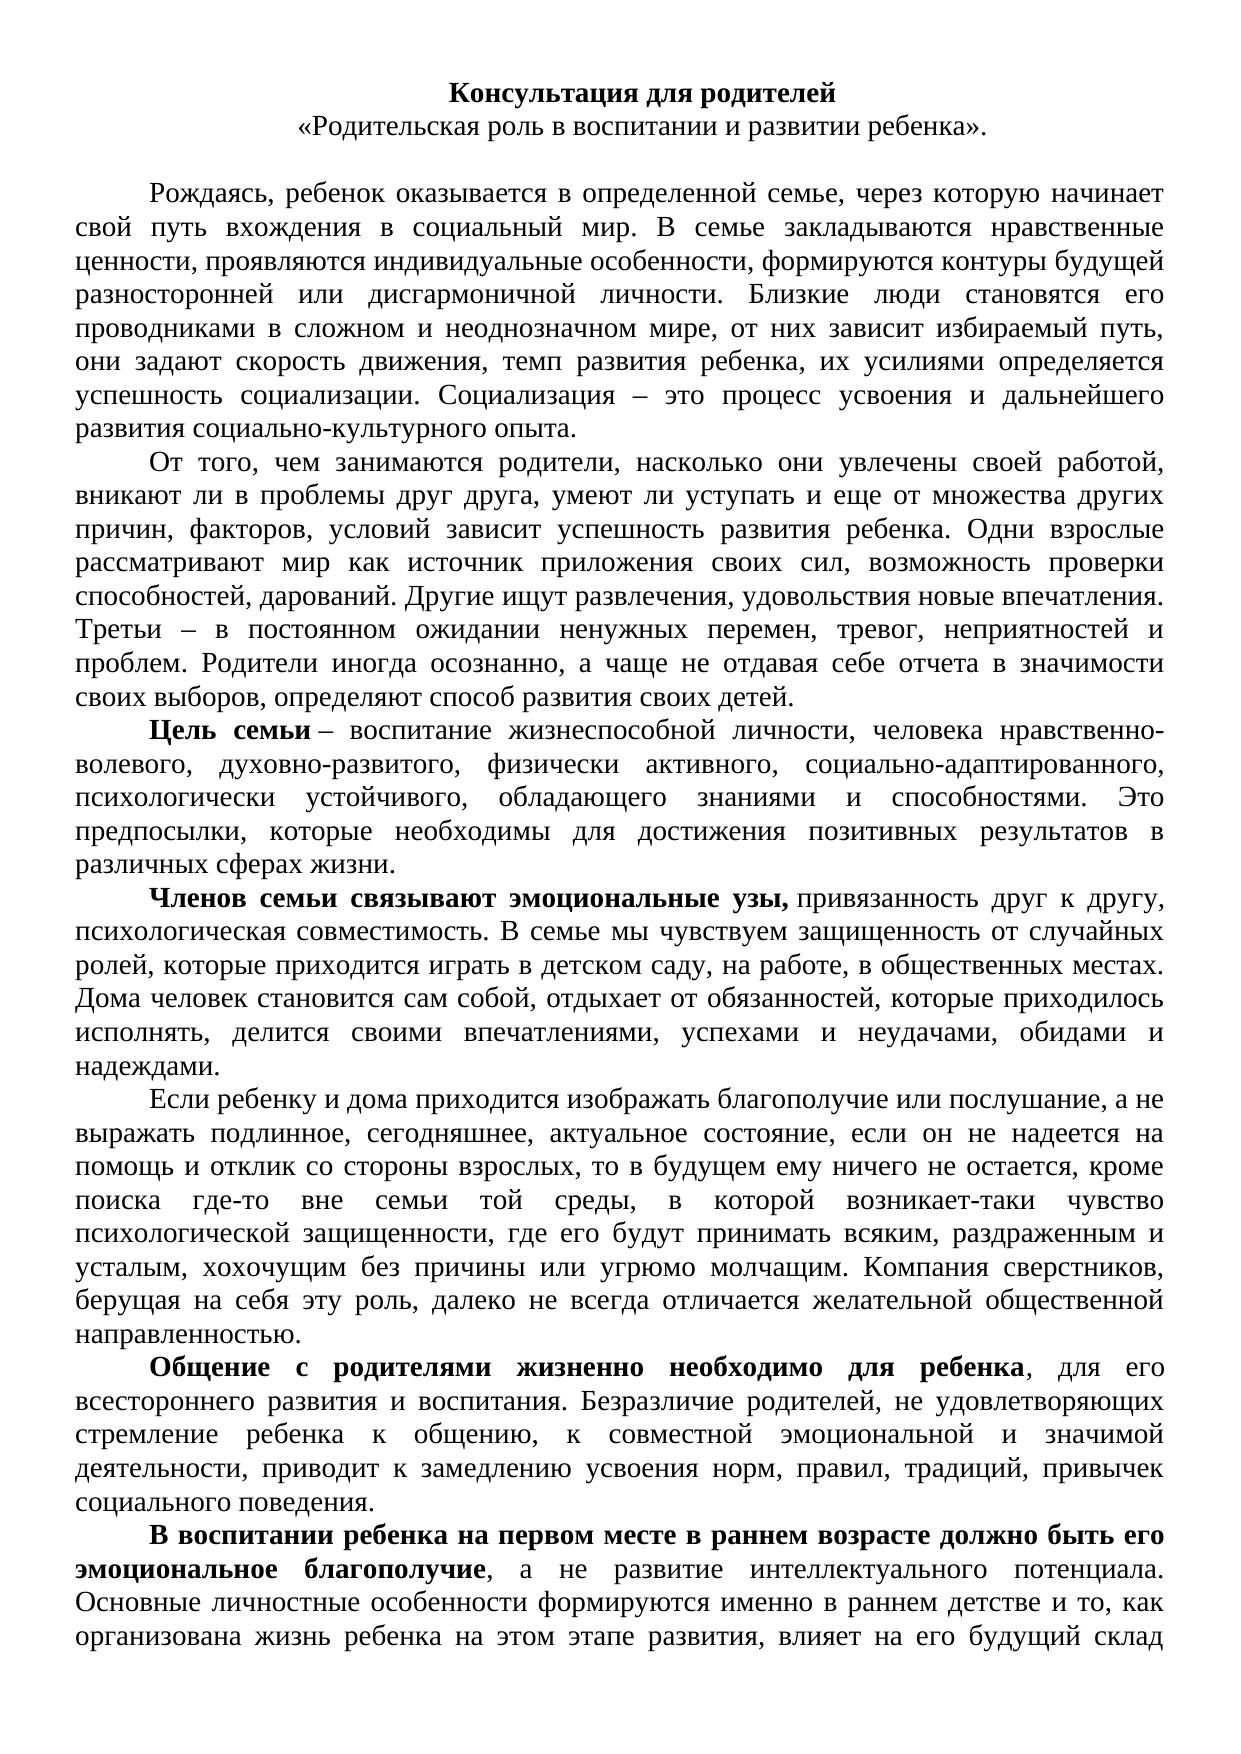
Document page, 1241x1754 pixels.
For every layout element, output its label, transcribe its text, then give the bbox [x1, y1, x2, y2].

text Членов семьи связывают эмоциональные узы, привязанность друг к другу, психологическая совместимость. В семье мы чувствуем защищенность от случайных ролей, которые приходится играть в детском саду, на работе, в общественных местах. Дома человек становится сам собой, отдыхает от обязанностей, которые приходилось исполнять, делится своими впечатлениями, успехами и неудачами, обидами и надеждами. [75, 880, 1165, 1081]
text Консультация для родителей [75, 75, 1165, 108]
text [75, 1517, 1165, 1651]
text От того, чем занимаются родители, насколько они увлечены своей работой, вникают ли в проблемы друг друга, умеют ли уступать и еще от множества других причин, факторов, условий зависит успешность развития ребенка. Одни взрослые рассматривают мир как источник приложения своих сил, возможность проверки способностей, дарований. Другие ищут развлечения, удовольствия новые впечатления. Третьи – в постоянном ожидании ненужных перемен, тревог, неприятностей и проблем. Родители иногда осознанно, а чаще не отдавая себе отчета в значимости своих выборов, определяют способ развития своих детей. [75, 444, 1165, 712]
text Цель семьи – воспитание жизнеспособной личности, человека нравственно-волевого, духовно-развитого, физически активного, социально-адаптированного, психологически устойчивого, обладающего знаниями и способностями. Это предпосылки, которые необходимы для достижения позитивных результатов в различных сферах жизни. [75, 712, 1165, 880]
text Рождаясь, ребенок оказывается в определенной семье, через которую начинает свой путь вхождения в социальный мир. В семье закладываются нравственные ценности, проявляются индивидуальные особенности, формируются контуры будущей разносторонней или дисгармоничной личности. Близкие люди становятся его проводниками в сложном и неоднозначном мире, от них зависит избираемый путь, они задают скорость движения, темп развития ребенка, их усилиями определяется успешность социализации. Социализация – это процесс усвоения и дальнейшего развития социально-культурного опыта. [75, 176, 1165, 444]
text Если ребенку и дома приходится изображать благополучие или послушание, а не выражать подлинное, сегодняшнее, актуальное состояние, если он не надеется на помощь и отклик со стороны взрослых, то в будущем ему ничего не остается, кроме поиска где-то вне семьи той среды, в которой возникает-таки чувство психологической защищенности, где его будут принимать всяким, раздраженным и усталым, хохочущим без причины или угрюмо молчащим. Компания сверстников, берущая на себя эту роль, далеко не всегда отличается желательной общественной направленностью. [75, 1081, 1165, 1349]
text Общение с родителями жизненно необходимо для ребенка, для его всестороннего развития и воспитания. Безразличие родителей, не удовлетворяющих стремление ребенка к общению, к совместной эмоциональной и значимой деятельности, приводит к замедлению усвоения норм, правил, традиций, привычек социального поведения. [75, 1349, 1165, 1517]
text «Родительская роль в воспитании и развитии ребенка». [75, 108, 1165, 142]
